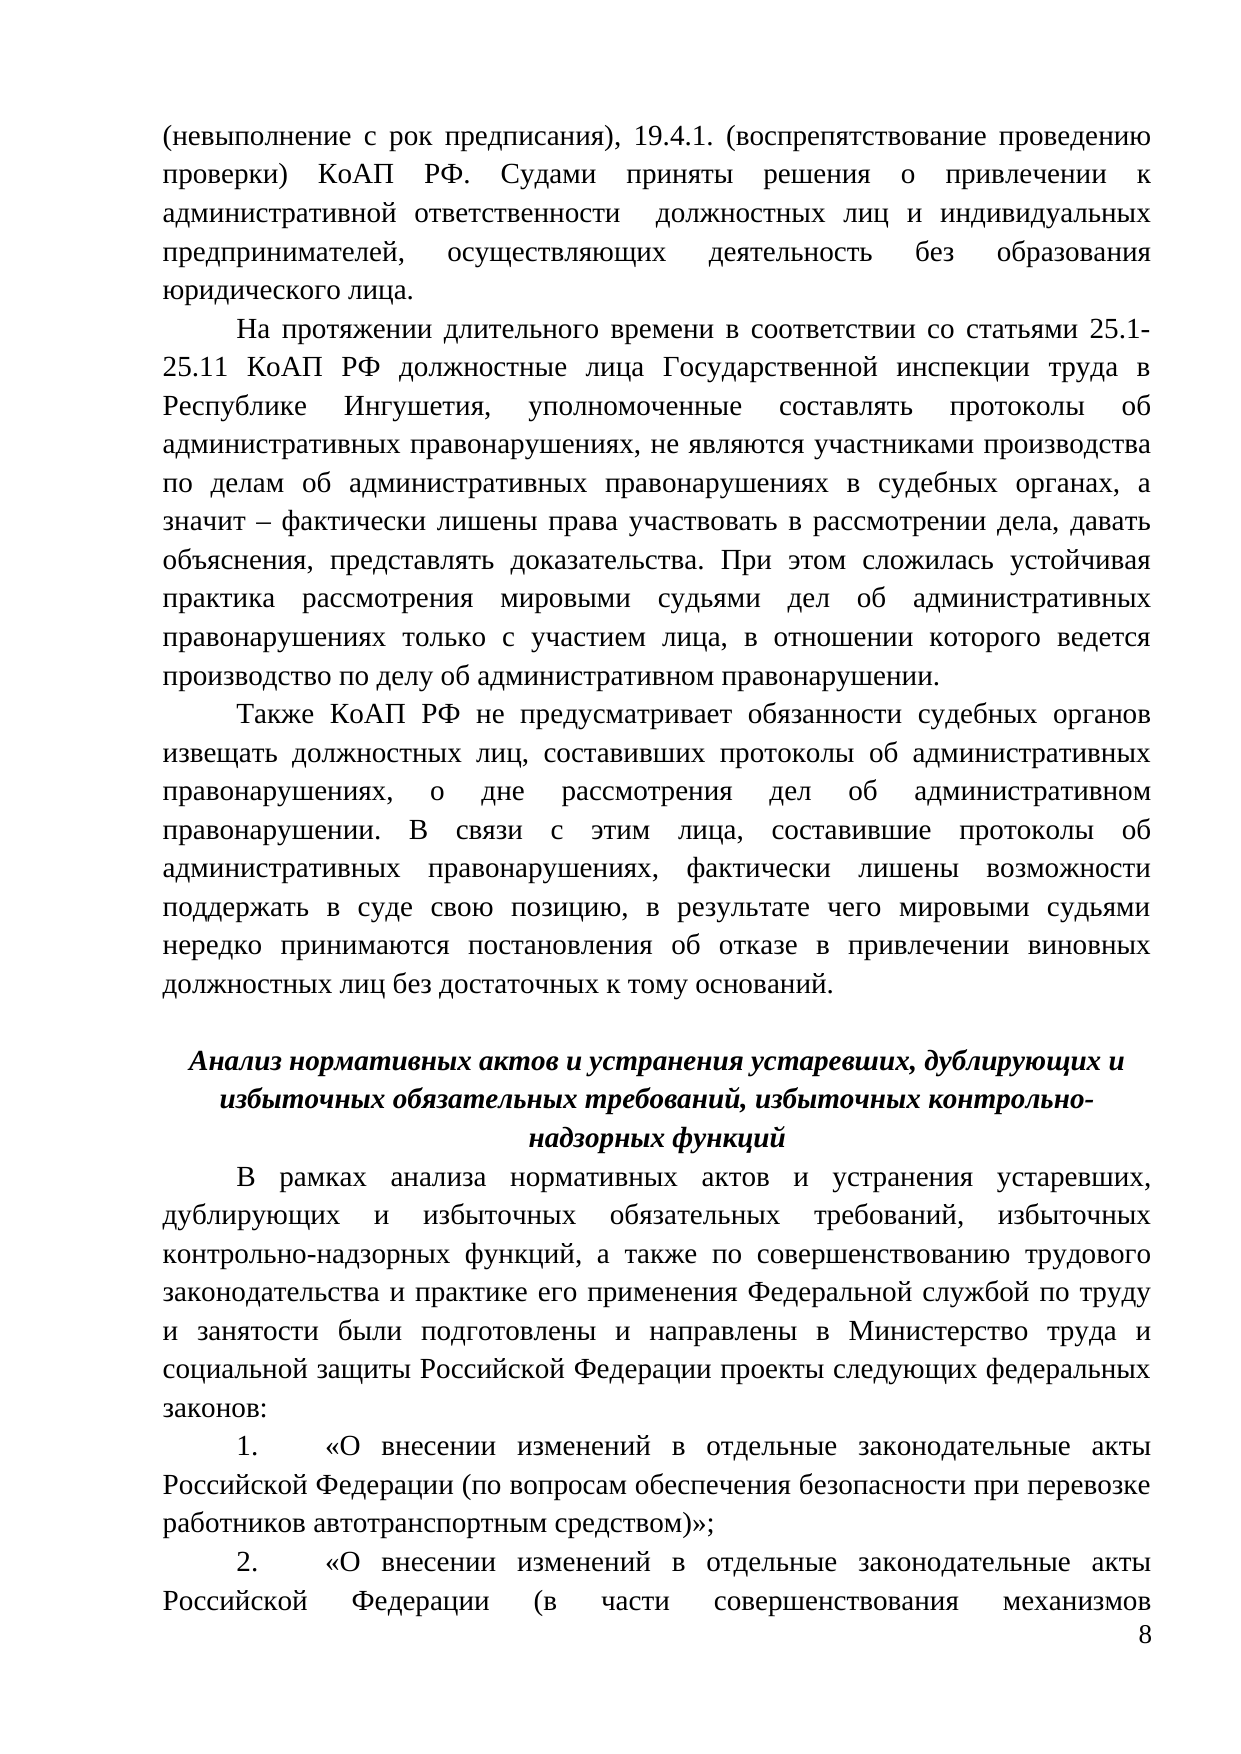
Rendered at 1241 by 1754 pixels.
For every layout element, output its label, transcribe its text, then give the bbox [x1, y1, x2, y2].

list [162, 1544, 1152, 1616]
text В рамках анализа нормативных актов и устранения устаревших, дублирующих и избыточных обязательных требований, избыточных контрольно-надзорных функций, а также по совершенствованию трудового законодательства и практике его применения Федеральной службой по труду и занятости были подготовлены и направлены в Министерство труда и социальной защиты Российской Федерации проекты следующих федеральных законов: [162, 1159, 1152, 1423]
text На протяжении длительного времени в соответствии со статьями 25.1-25.11 КоАП РФ должностные лица Государственной инспекции труда в Республике Ингушетия, уполномоченные составлять протоколы об административных правонарушениях, не являются участниками производства по делам об административных правонарушениях в судебных органах, а значит – фактически лишены права участвовать в рассмотрении дела, давать объяснения, представлять доказательства. При этом сложилась устойчивая практика рассмотрения мировыми судьями дел об административных правонарушениях только с участием лица, в отношении которого ведется производство по делу об административном правонарушении. [162, 311, 1152, 691]
text Анализ нормативных актов и устранения устаревших, дублирующих и избыточных обязательных требований, избыточных контрольно-надзорных функций [162, 1043, 1152, 1154]
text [162, 118, 1152, 306]
list «О внесении изменений в отдельные законодательные акты Российской Федерации (по вопросам обеспечения безопасности при перевозке работников автотранспортным средством)»; [162, 1428, 1152, 1539]
text Также КоАП РФ не предусматривает обязанности судебных органов извещать должностных лиц, составивших протоколы об административных правонарушениях, о дне рассмотрения дел об административном правонарушении. В связи с этим лица, составившие протоколы об административных правонарушениях, фактически лишены возможности поддержать в суде свою позицию, в результате чего мировыми судьями нередко принимаются постановления об отказе в привлечении виновных должностных лиц без достаточных к тому оснований. [162, 696, 1152, 999]
